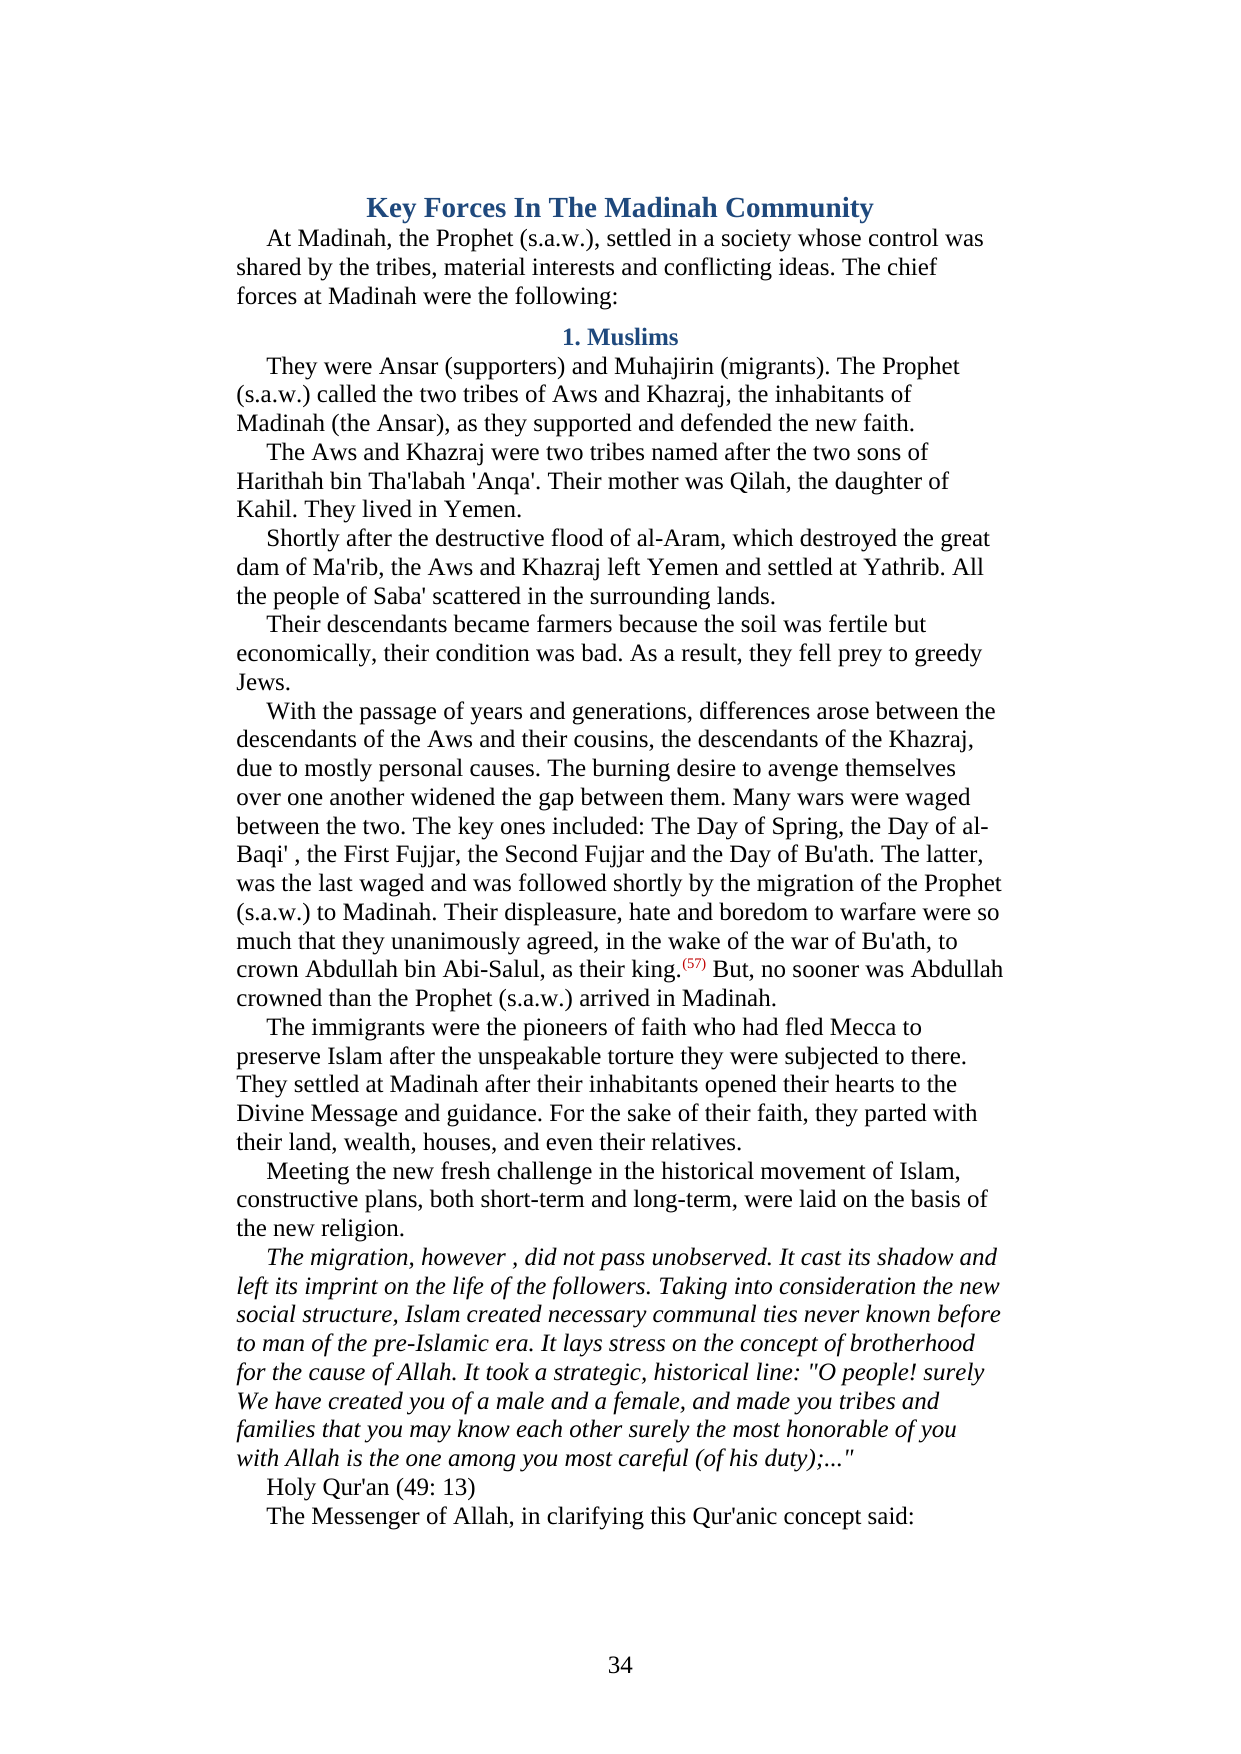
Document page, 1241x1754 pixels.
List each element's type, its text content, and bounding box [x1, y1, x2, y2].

text They were Ansar (supporters) and Muhajirin (migrants). The Prophet (s.a.w.) called the two tribes of Aws and Khazraj, the inhabitants of Madinah (the Ansar), as they supported and defended the new faith. [236, 351, 1004, 437]
text The Aws and Khazraj were two tribes named after the two sons of Harithah bin Tha'labah 'Anqa'. Their mother was Qilah, the daughter of Kahil. They lived in Yemen. [236, 437, 1004, 523]
subtitle 1. Muslims [236, 322, 1004, 351]
text Their descendants became farmers because the soil was fertile but economically, their condition was bad. As a result, they fell prey to greedy Jews. [236, 609, 1004, 696]
text Holy Qur'an (49: 13) [236, 1472, 1004, 1501]
text Meeting the new fresh challenge in the historical movement of Islam, constructive plans, both short-term and long-term, were laid on the basis of the new religion. [236, 1156, 1004, 1242]
text Shortly after the destructive flood of al-Aram, which destroyed the great dam of Ma'rib, the Aws and Khazraj left Yemen and settled at Yathrib. All the people of Saba' scattered in the surrounding lands. [236, 523, 1004, 609]
text The immigrants were the pioneers of faith who had fled Mecca to preserve Islam after the unspeakable torture they were subjected to there. They settled at Madinah after their inhabitants opened their hearts to the Divine Message and guidance. For the sake of their faith, they parted with their land, wealth, houses, and even their relatives. [236, 1012, 1004, 1156]
subtitle Key Forces In The Madinah Community [236, 190, 1004, 223]
text With the passage of years and generations, differences arose between the descendants of the Aws and their cousins, the descendants of the Khazraj, due to mostly personal causes. The burning desire to avenge themselves over one another widened the gap between them. Many wars were waged between the two. The key ones included: The Day of Spring, the Day of al-Baqi' , the First Fujjar, the Second Fujjar and the Day of Bu'ath. The latter, was the last waged and was followed shortly by the migration of the Prophet (s.a.w.) to Madinah. Their displeasure, hate and boredom to warfare were so much that they unanimously agreed, in the wake of the war of Bu'ath, to crown Abdullah bin Abi-Salul, as their king.(57) But, no sooner was Abdullah crowned than the Prophet (s.a.w.) arrived in Madinah. [236, 696, 1004, 1012]
text The Messenger of Allah, in clarifying this Qur'anic concept said: [236, 1501, 1004, 1529]
text The migration, however , did not pass unobserved. It cast its shadow and left its imprint on the life of the followers. Taking into consideration the new social structure, Islam created necessary communal ties never known before to man of the pre-Islamic era. It lays stress on the concept of brotherhood for the cause of Allah. It took a strategic, historical line: "O people! surely We have created you of a male and a female, and made you tribes and families that you may know each other surely the most honorable of you with Allah is the one among you most careful (of his duty);..." [236, 1242, 1004, 1472]
text At Madinah, the Prophet (s.a.w.), settled in a society whose control was shared by the tribes, material interests and conflicting ideas. The chief forces at Madinah were the following: [236, 223, 1004, 309]
